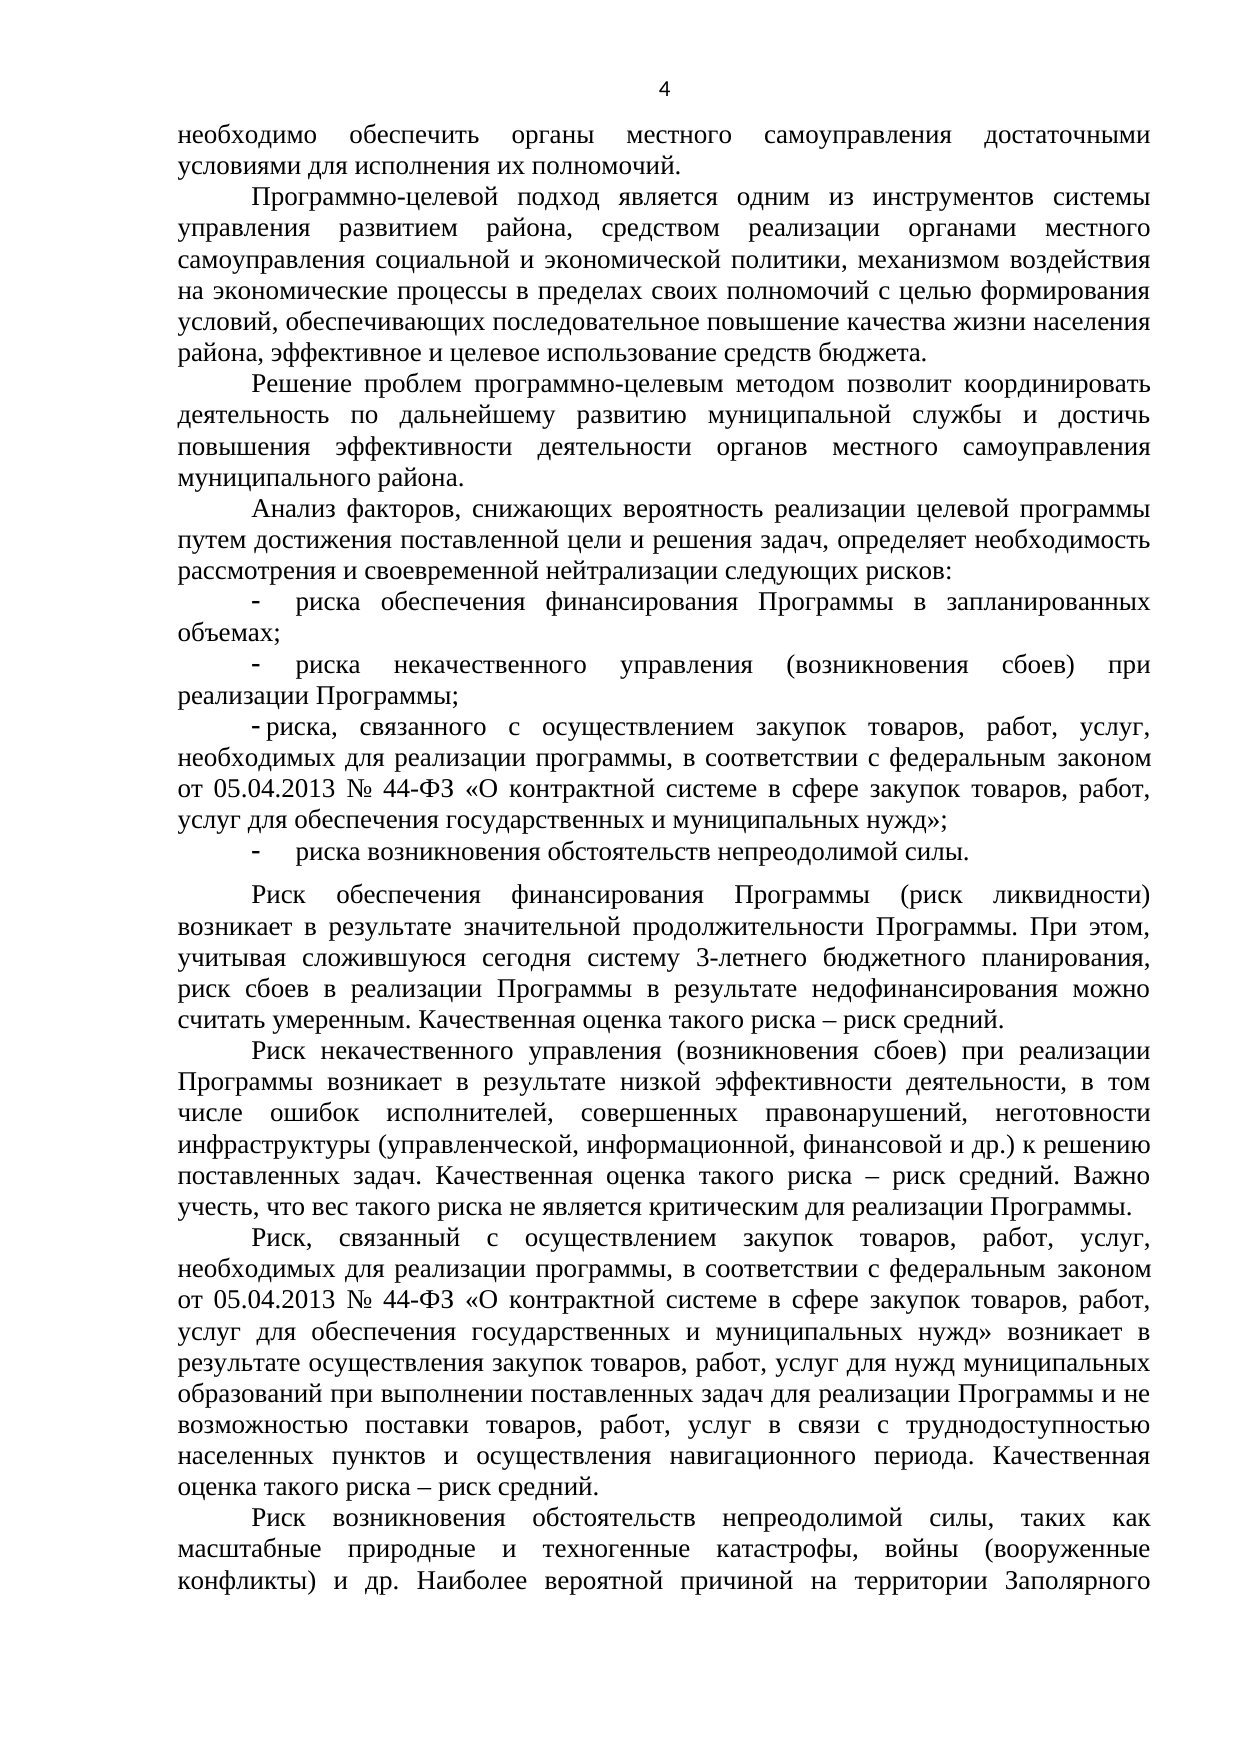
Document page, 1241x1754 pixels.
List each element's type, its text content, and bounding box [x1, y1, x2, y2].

text Программно-целевой подход является одним из инструментов системы управления развитием района, средством реализации органами местного самоуправления социальной и экономической политики, механизмом воздействия на экономические процессы в пределах своих полномочий с целью формирования условий, обеспечивающих последовательное повышение качества жизни населения района, эффективное и целевое использование средств бюджета. [177, 180, 1152, 367]
list риска некачественного управления (возникновения сбоев) при реализации Программы; [177, 648, 1152, 710]
list риска возникновения обстоятельств непреодолимой силы. [177, 835, 1152, 866]
text Риск обеспечения финансирования Программы (риск ликвидности) возникает в результате значительной продолжительности Программы. При этом, учитывая сложившуюся сегодня систему 3-летнего бюджетного планирования, риск сбоев в реализации Программы в результате недофинансирования можно считать умеренным. Качественная оценка такого риска – риск средний. [177, 878, 1152, 1034]
text Риск, связанный с осуществлением закупок товаров, работ, услуг, необходимых для реализации программы, в соответствии с федеральным законом от 05.04.2013 № 44-ФЗ «О контрактной системе в сфере закупок товаров, работ, услуг для обеспечения государственных и муниципальных нужд» возникает в результате осуществления закупок товаров, работ, услуг для нужд муниципальных образований при выполнении поставленных задач для реализации Программы и не возможностью поставки товаров, работ, услуг в связи с труднодоступностью населенных пунктов и осуществления навигационного периода. Качественная оценка такого риска – риск средний. [177, 1221, 1152, 1501]
list риска, связанного с осуществлением закупок товаров, работ, услуг, необходимых для реализации программы, в соответствии с федеральным законом от 05.04.2013 № 44-ФЗ «О контрактной системе в сфере закупок товаров, работ, услуг для обеспечения государственных и муниципальных нужд»; [177, 710, 1152, 835]
text Риск некачественного управления (возникновения сбоев) при реализации Программы возникает в результате низкой эффективности деятельности, в том числе ошибок исполнителей, совершенных правонарушений, неготовности инфраструктуры (управленческой, информационной, финансовой и др.) к решению поставленных задач. Качественная оценка такого риска – риск средний. Важно учесть, что вес такого риска не является критическим для реализации Программы. [177, 1034, 1152, 1221]
text Анализ факторов, снижающих вероятность реализации целевой программы путем достижения поставленной цели и решения задач, определяет необходимость рассмотрения и своевременной нейтрализации следующих рисков: [177, 492, 1152, 585]
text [177, 118, 1152, 180]
text Решение проблем программно-целевым методом позволит координировать деятельность по дальнейшему развитию муниципальной службы и достичь повышения эффективности деятельности органов местного самоуправления муниципального района. [177, 367, 1152, 492]
list риска обеспечения финансирования Программы в запланированных объемах; [177, 585, 1152, 648]
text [177, 1501, 1152, 1595]
